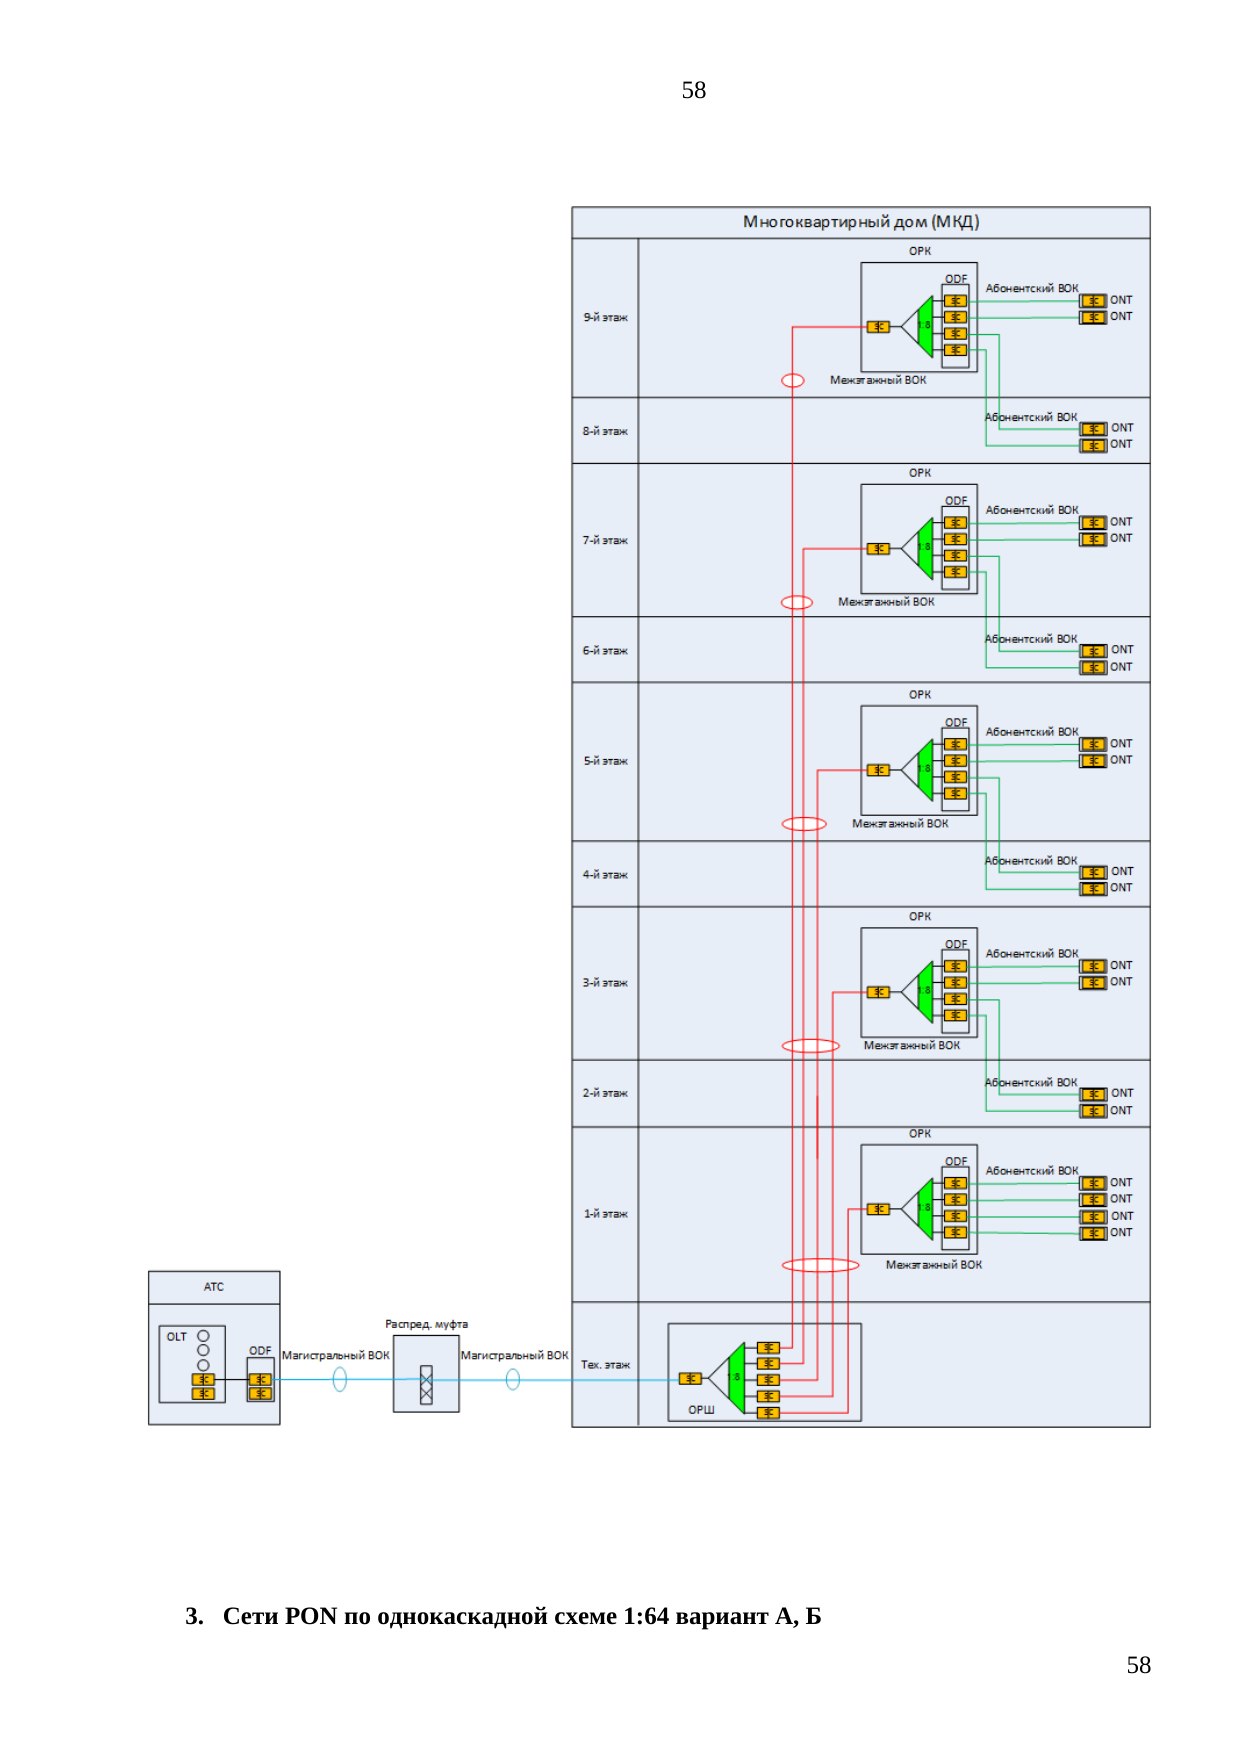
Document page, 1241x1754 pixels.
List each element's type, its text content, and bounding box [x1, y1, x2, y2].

list Сети PON по однокаскадной схеме 1:64 вариант А, Б [185, 1601, 1152, 1630]
picture [147, 204, 1152, 1429]
